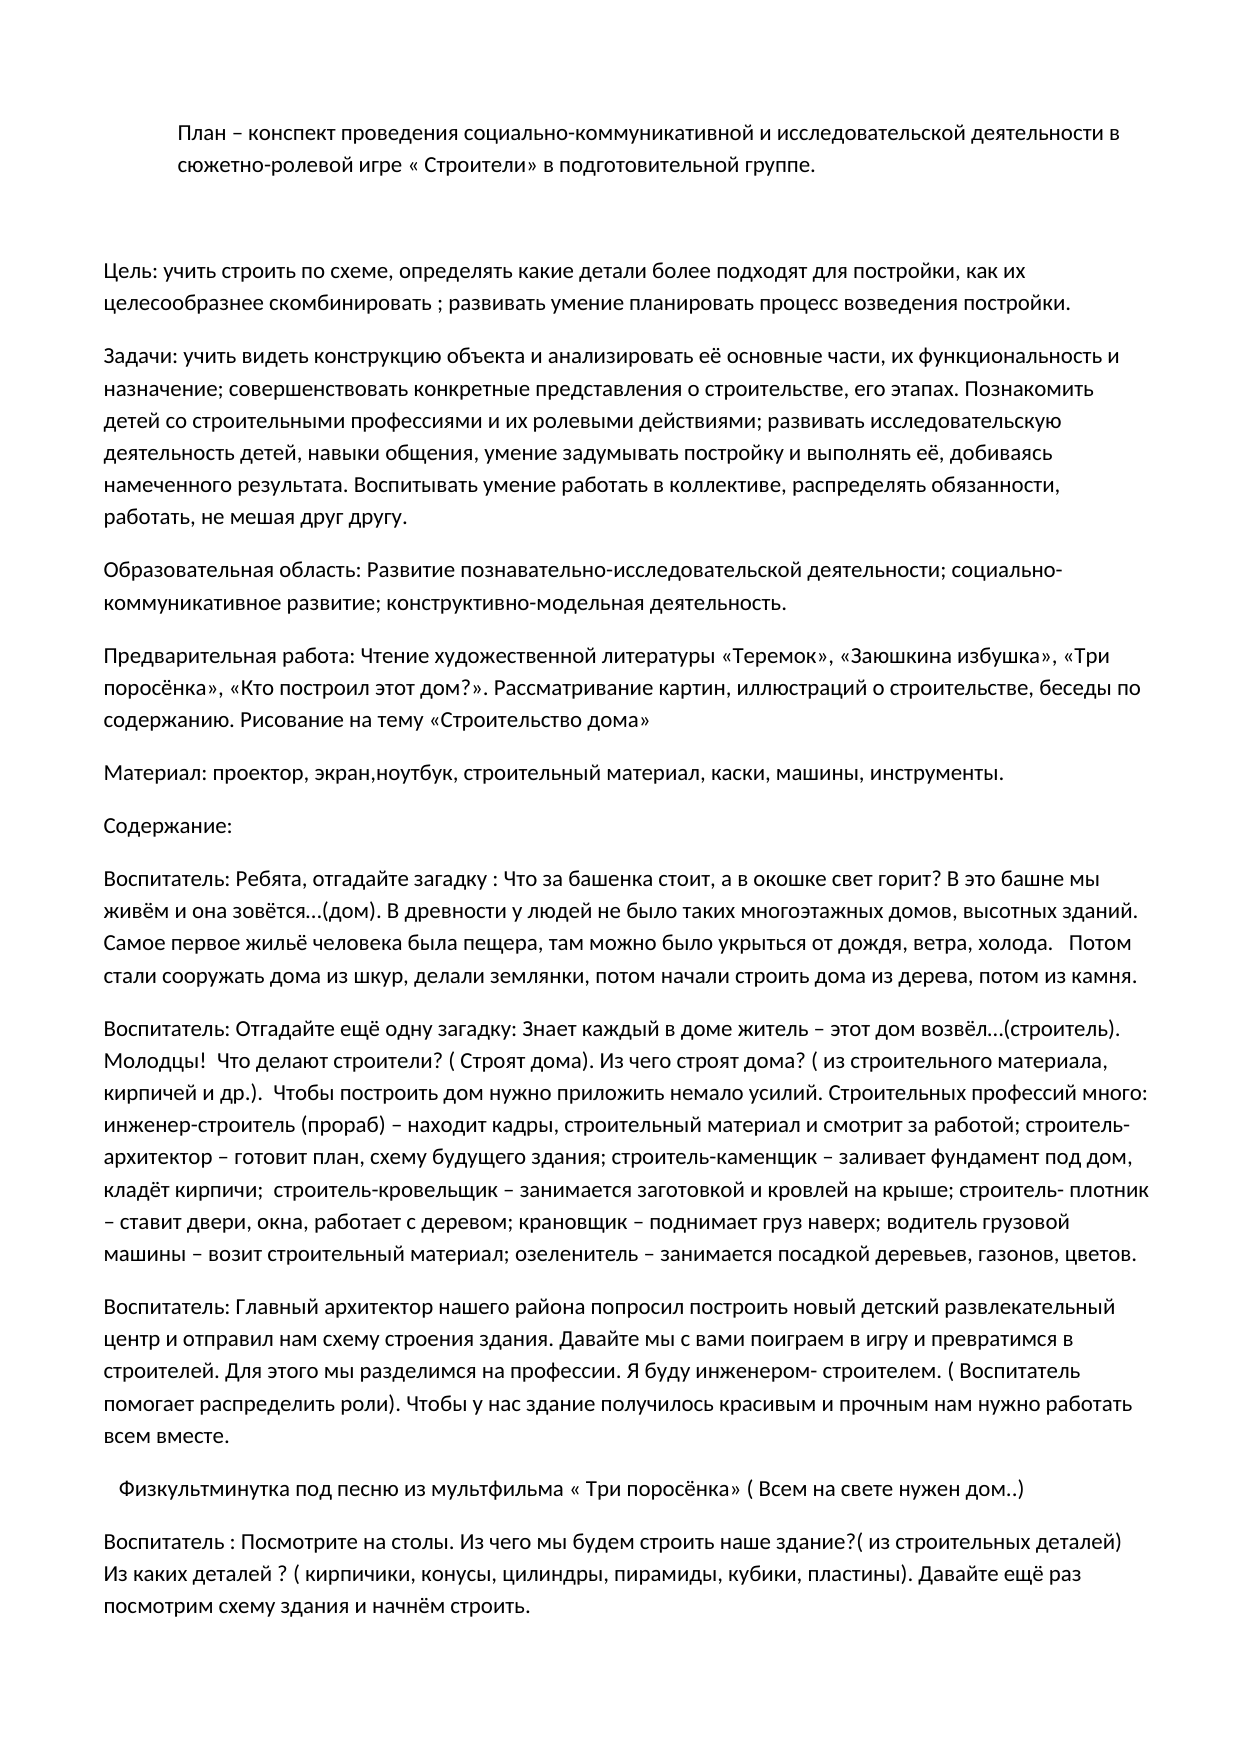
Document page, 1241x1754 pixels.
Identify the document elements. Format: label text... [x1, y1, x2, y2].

text Предварительная работа: Чтение художественной литературы «Теремок», «Заюшкина избушка», «Три поросёнка», «Кто построил этот дом?». Рассматривание картин, иллюстраций о строительстве, беседы по содержанию. Рисование на тему «Строительство дома» [103, 641, 1152, 733]
text Физкультминутка под песню из мультфильма « Три поросёнка» ( Всем на свете нужен дом..) [103, 1474, 1152, 1502]
text Воспитатель: Главный архитектор нашего района попросил построить новый детский развлекательный центр и отправил нам схему строения здания. Давайте мы с вами поиграем в игру и превратимся в строителей. Для этого мы разделимся на профессии. Я буду инженером- строителем. ( Воспитатель помогает распределить роли). Чтобы у нас здание получилось красивым и прочным нам нужно работать всем вместе. [103, 1292, 1152, 1449]
text Содержание: [103, 811, 1152, 839]
text Задачи: учить видеть конструкцию объекта и анализировать её основные части, их функциональность и назначение; совершенствовать конкретные представления о строительстве, его этапах. Познакомить детей со строительными профессиями и их ролевыми действиями; развивать исследовательскую деятельность детей, навыки общения, умение задумывать постройку и выполнять её, добиваясь намеченного результата. Воспитывать умение работать в коллективе, распределять обязанности, работать, не мешая друг другу. [103, 342, 1152, 531]
text Воспитатель : Посмотрите на столы. Из чего мы будем строить наше здание?( из строительных деталей) Из каких деталей ? ( кирпичики, конусы, цилиндры, пирамиды, кубики, пластины). Давайте ещё раз посмотрим схему здания и начнём строить. [103, 1527, 1152, 1619]
text Материал: проектор, экран,ноутбук, строительный материал, каски, машины, инструменты. [103, 758, 1152, 786]
text Воспитатель: Ребята, отгадайте загадку : Что за башенка стоит, а в окошке свет горит? В это башне мы живём и она зовётся…(дом). В древности у людей не было таких многоэтажных домов, высотных зданий. Самое первое жильё человека была пещера, там можно было укрыться от дождя, ветра, холода. Потом стали сооружать дома из шкур, делали землянки, потом начали строить дома из дерева, потом из камня. [103, 864, 1152, 989]
text Цель: учить строить по схеме, определять какие детали более подходят для постройки, как их целесообразнее скомбинировать ; развивать умение планировать процесс возведения постройки. [103, 256, 1152, 317]
text Образовательная область: Развитие познавательно-исследовательской деятельности; социально- коммуникативное развитие; конструктивно-модельная деятельность. [103, 556, 1152, 616]
text Воспитатель: Отгадайте ещё одну загадку: Знает каждый в доме житель – этот дом возвёл…(строитель). Молодцы! Что делают строители? ( Строят дома). Из чего строят дома? ( из строительного материала, кирпичей и др.). Чтобы построить дом нужно приложить немало усилий. Строительных профессий много: инженер-строитель (прораб) – находит кадры, строительный материал и смотрит за работой; строитель-архитектор – готовит план, схему будущего здания; строитель-каменщик – заливает фундамент под дом, кладёт кирпичи; строитель-кровельщик – занимается заготовкой и кровлей на крыше; строитель- плотник – ставит двери, окна, работает с деревом; крановщик – поднимает груз наверх; водитель грузовой машины – возит строительный материал; озеленитель – занимается посадкой деревьев, газонов, цветов. [103, 1014, 1152, 1267]
text План – конспект проведения социально-коммуникативной и исследовательской деятельности в сюжетно-ролевой игре « Строители» в подготовительной группе. [177, 118, 1152, 178]
